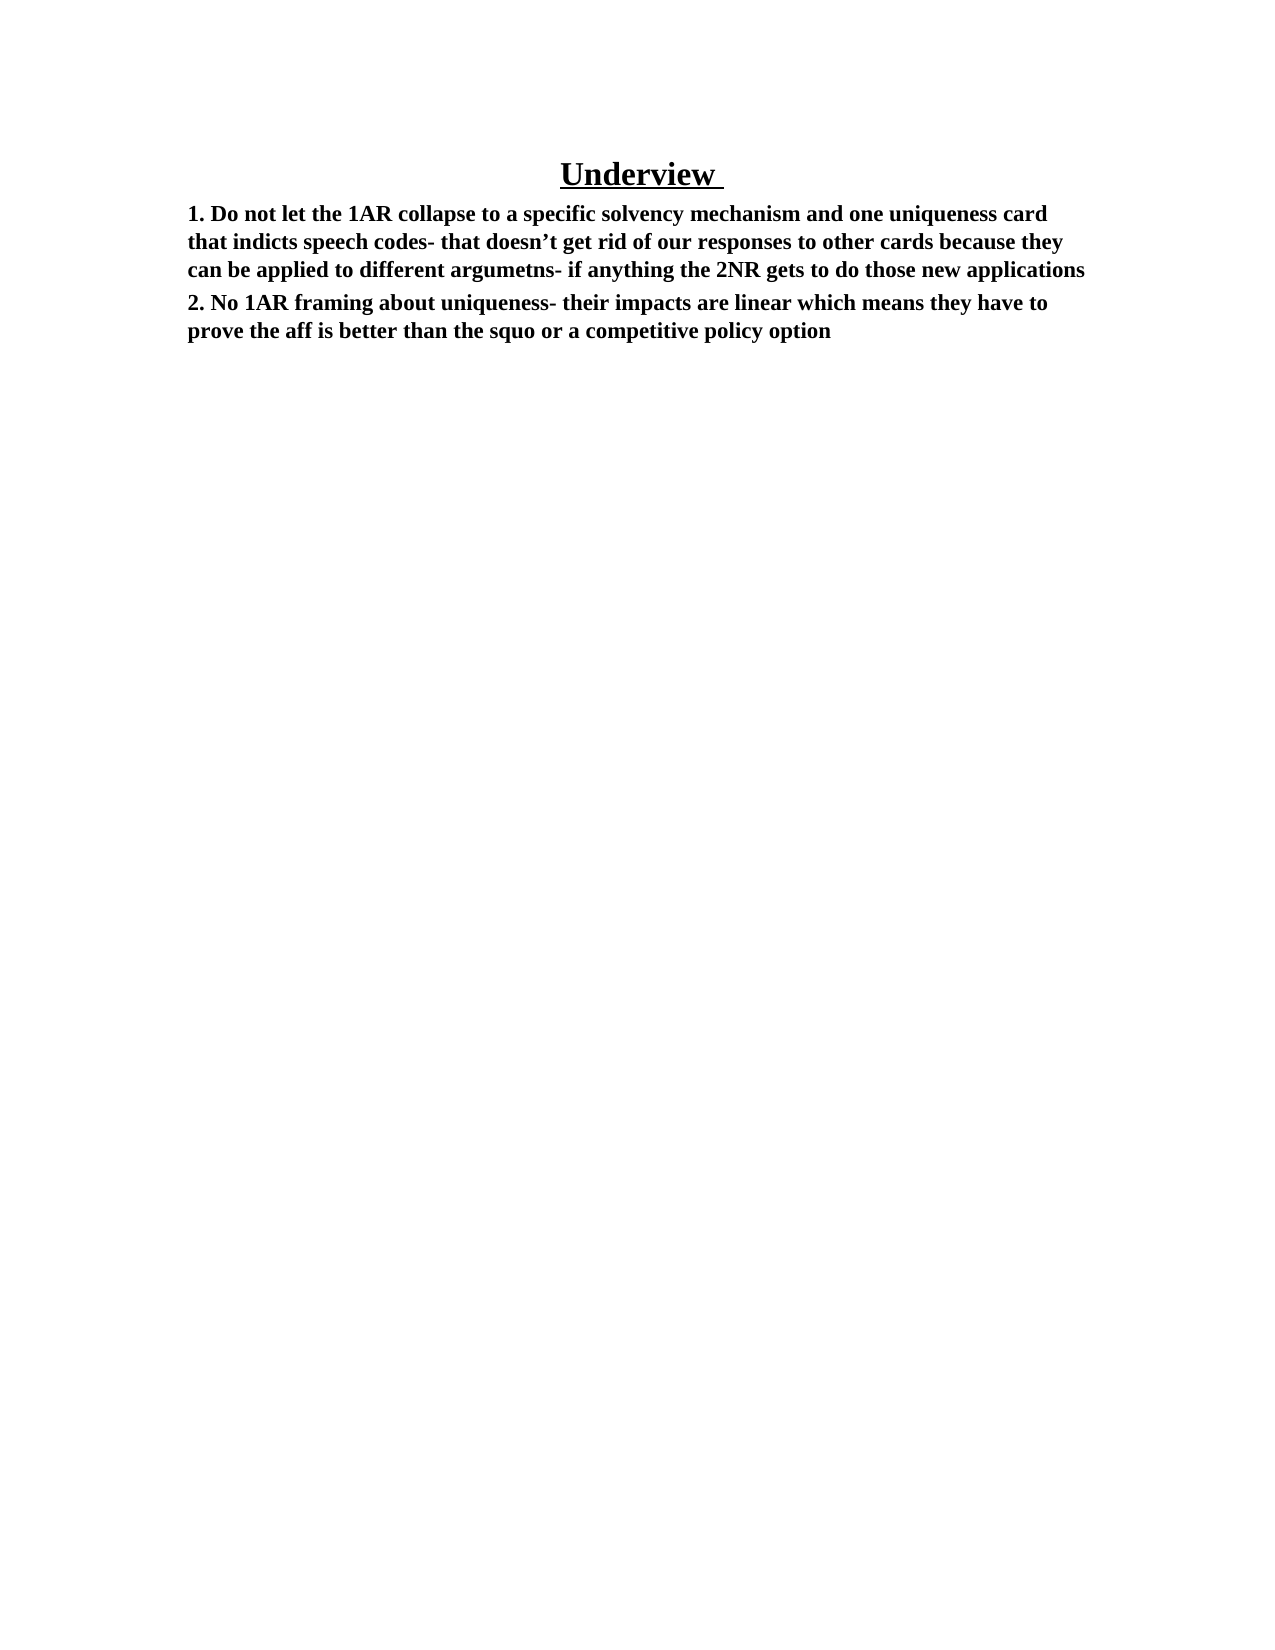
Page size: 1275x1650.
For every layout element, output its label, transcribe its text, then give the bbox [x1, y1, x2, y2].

subtitle 2. No 1AR framing about uniqueness- their impacts are linear which means they have to prove the aff is better than the squo or a competitive policy option [187, 289, 1087, 344]
subtitle Underview [187, 154, 1087, 192]
subtitle 1. Do not let the 1AR collapse to a specific solvency mechanism and one uniqueness card that indicts speech codes- that doesn’t get rid of our responses to other cards because they can be applied to different argumetns- if anything the 2NR gets to do those new applications [187, 200, 1087, 283]
